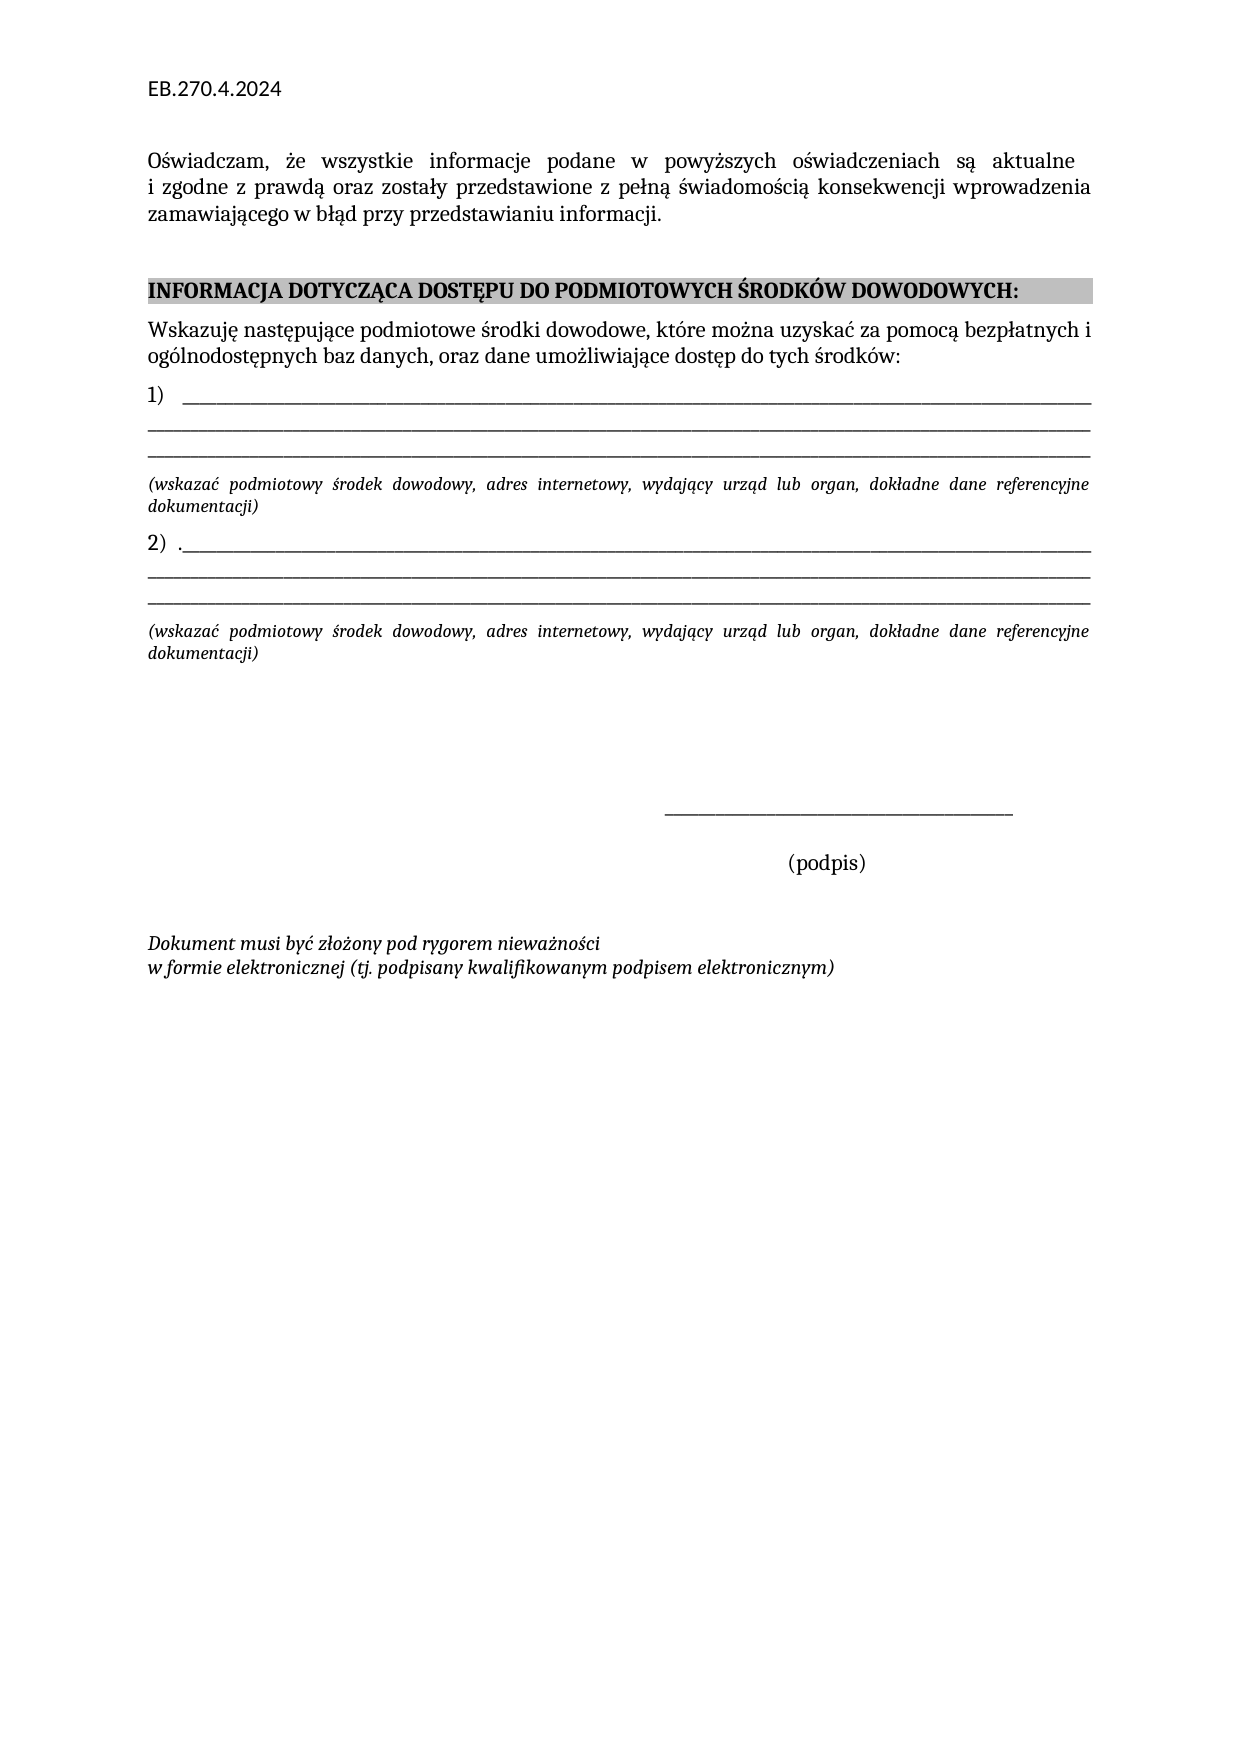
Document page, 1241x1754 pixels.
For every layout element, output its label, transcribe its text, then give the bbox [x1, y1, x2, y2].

text (wskazać podmiotowy środek dowodowy, adres internetowy, wydający urząd lub organ, dokładne dane referencyjne dokumentacji) [148, 621, 1093, 664]
text INFORMACJA DOTYCZĄCA DOSTĘPU DO PODMIOTOWYCH ŚRODKÓW DOWODOWYCH: [148, 278, 1093, 304]
text 1) ___________________________________________________________________________________________________________ ______________________________________________________________________________________________________________________________________________________________________________________________________________________________ [148, 382, 1093, 461]
text Dokument musi być złożony pod rygorem nieważności w formie elektronicznej (tj. podpisany kwalifikowanym podpisem elektronicznym) [148, 931, 1093, 979]
text _________________________________________ (podpis) [561, 793, 1093, 876]
text 2) .___________________________________________________________________________________________________________ ______________________________________________________________________________________________________________________________________________________________________________________________________________________________ [148, 529, 1093, 608]
text Wskazuję następujące podmiotowe środki dowodowe, które można uzyskać za pomocą bezpłatnych i ogólnodostępnych baz danych, oraz dane umożliwiające dostęp do tych środków: [148, 317, 1093, 369]
text (wskazać podmiotowy środek dowodowy, adres internetowy, wydający urząd lub organ, dokładne dane referencyjne dokumentacji) [148, 474, 1093, 517]
text Oświadczam, że wszystkie informacje podane w powyższych oświadczeniach są aktualne i zgodne z prawdą oraz zostały przedstawione z pełną świadomością konsekwencji wprowadzenia zamawiającego w błąd przy przedstawianiu informacji. [148, 148, 1093, 227]
